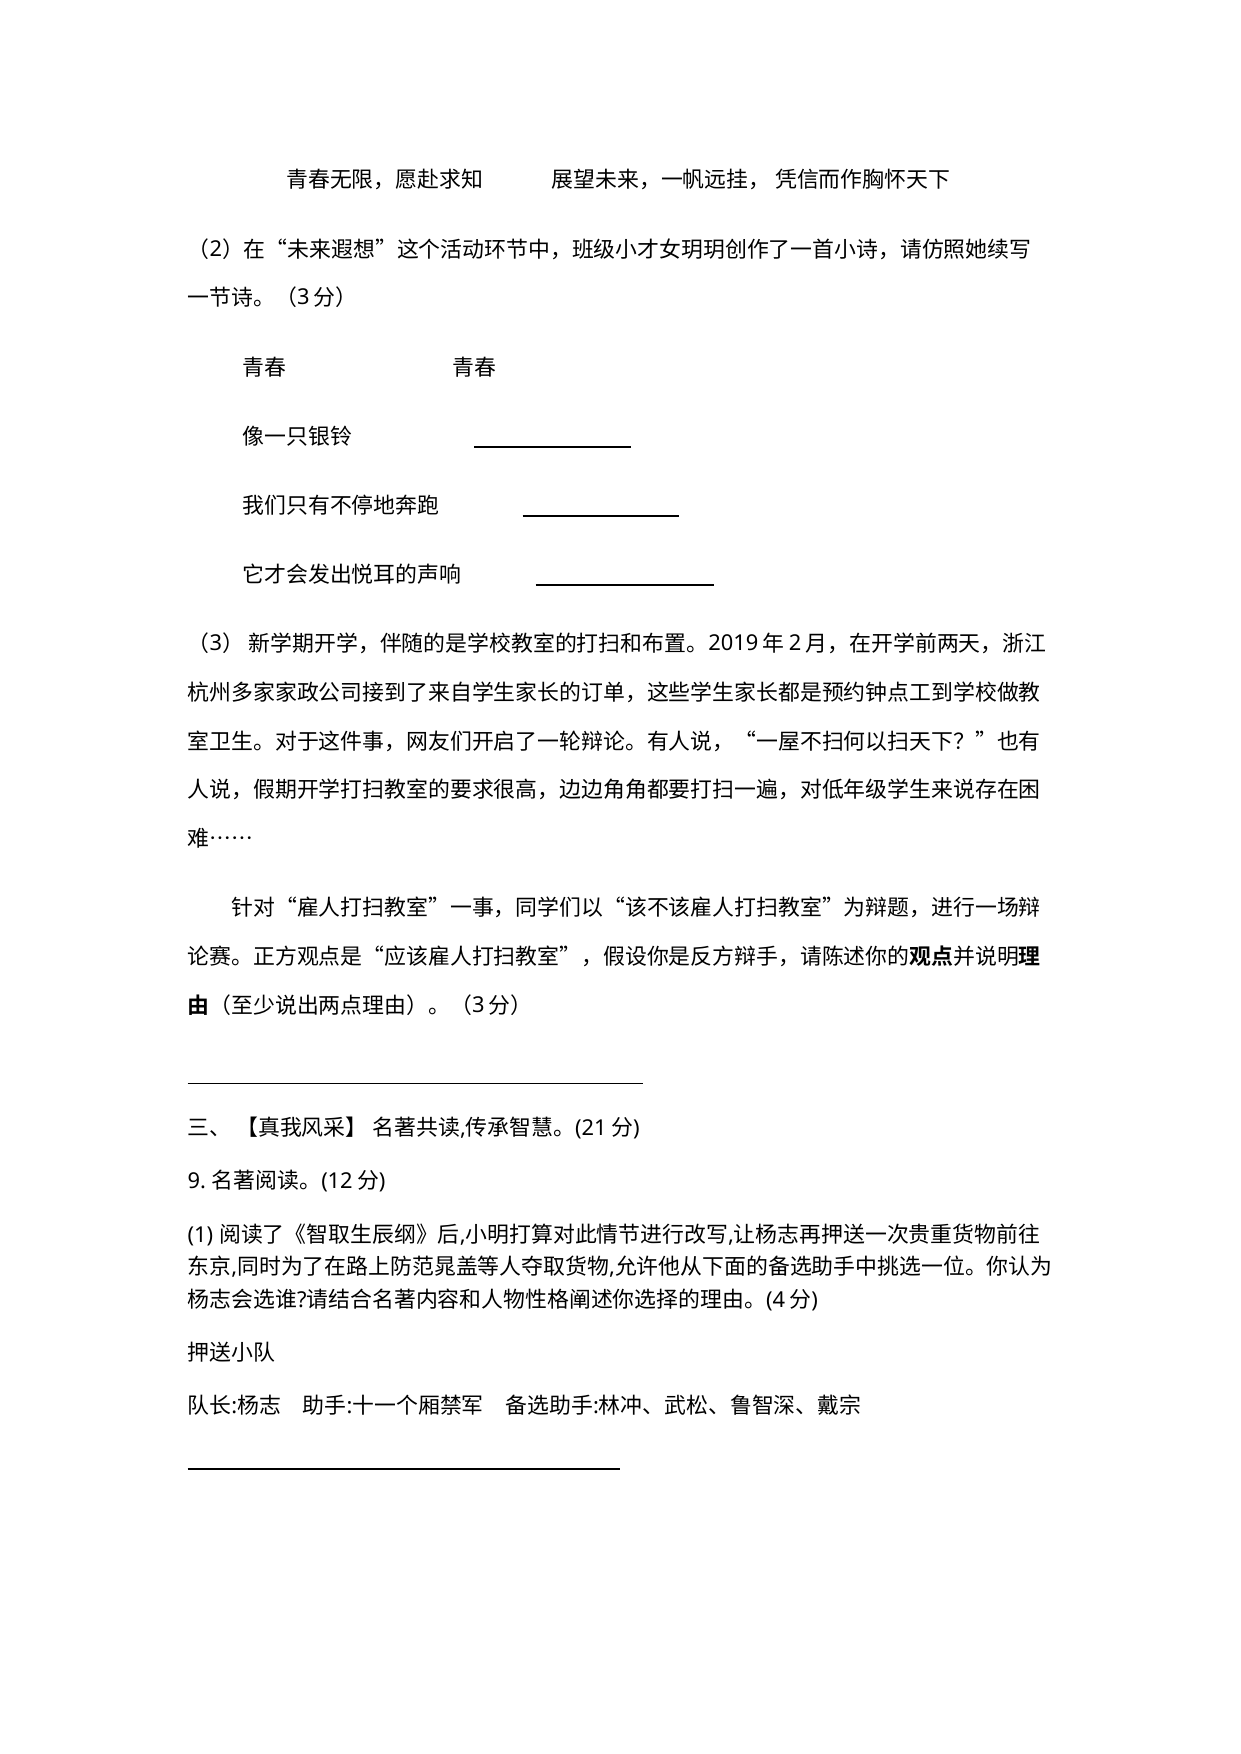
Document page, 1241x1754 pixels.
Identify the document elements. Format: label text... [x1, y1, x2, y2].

text 针对“雇人打扫教室”一事，同学们以“该不该雇人打扫教室”为辩题，进行一场辩论赛。正方观点是“应该雇人打扫教室”，假设你是反方辩手，请陈述你的观点并说明理由（至少说出两点理由）。（3分） [187, 890, 1053, 1020]
text （2）在“未来遐想”这个活动环节中，班级小才女玥玥创作了一首小诗，请仿照她续写一节诗。（3分） [187, 231, 1053, 312]
text (1) 阅读了《智取生辰纲》后,小明打算对此情节进行改写,让杨志再押送一次贵重货物前往东京,同时为了在路上防范晁盖等人夺取货物,允许他从下面的备选助手中挑选一位。你认为杨志会选谁?请结合名著内容和人物性格阐述你选择的理由。(4分) [187, 1217, 1053, 1314]
text 青春无限，愿赴求知 展望未来，一帆远挂， 凭信而作胸怀天下 [187, 162, 1053, 194]
text （3） 新学期开学，伴随的是学校教室的打扫和布置。2019年2月，在开学前两天，浙江杭州多家家政公司接到了来自学生家长的订单，这些学生家长都是预约钟点工到学校做教室卫生。对于这件事，网友们开启了一轮辩论。有人说，“一屋不扫何以扫天下？”也有人说，假期开学打扫教室的要求很高，边边角角都要打扫一遍，对低年级学生来说存在困难…… [187, 626, 1053, 853]
text 押送小队 [187, 1335, 1053, 1367]
text 三、 【真我风采】 名著共读,传承智慧。(21分) [187, 1110, 1053, 1142]
text 它才会发出悦耳的声响 [187, 557, 1053, 589]
text 青春 青春 [187, 349, 1053, 382]
text 我们只有不停地奔跑 [187, 487, 1053, 520]
text 9. 名著阅读。(12分) [187, 1163, 1053, 1196]
text 像一只银铃 [187, 418, 1053, 451]
text 队长:杨志 助手:十一个厢禁军 备选助手:林冲、武松、鲁智深、戴宗 [187, 1388, 1053, 1421]
